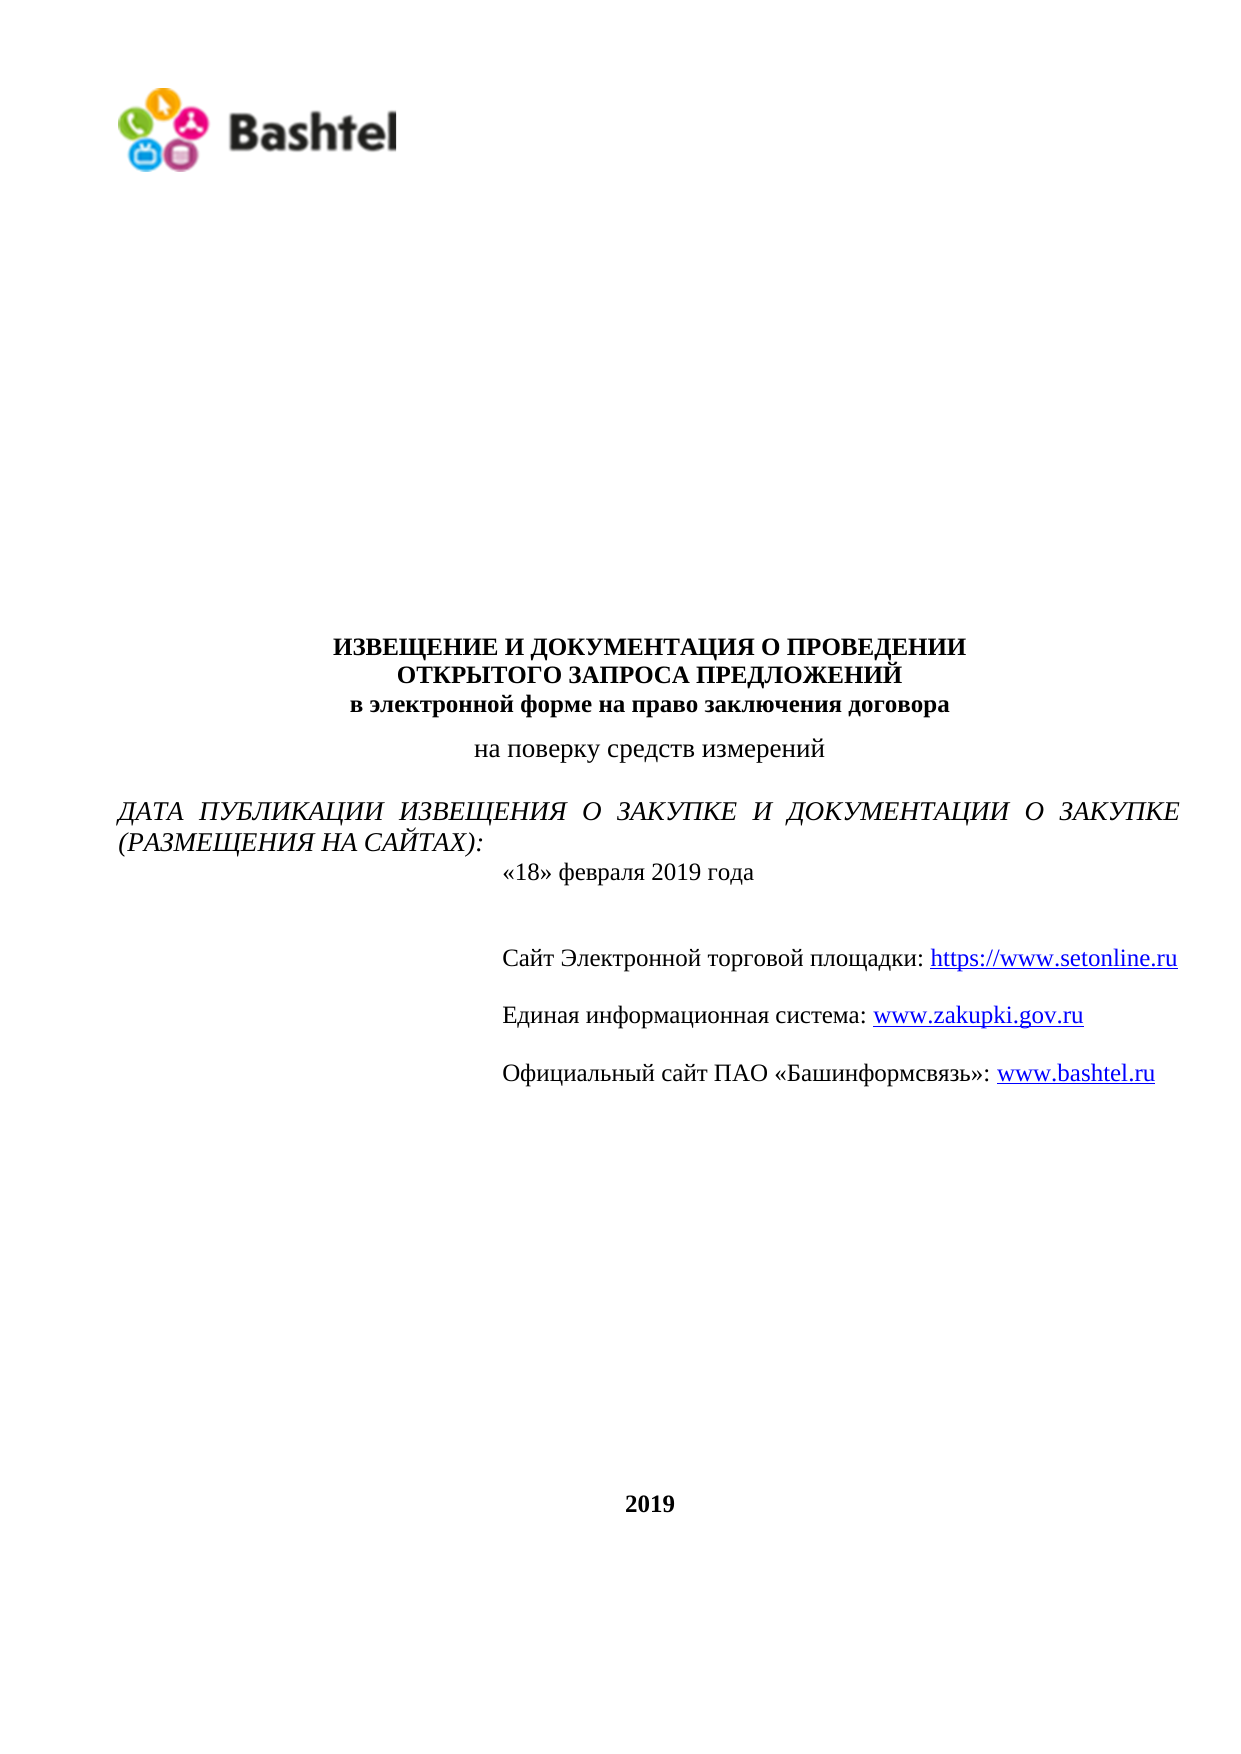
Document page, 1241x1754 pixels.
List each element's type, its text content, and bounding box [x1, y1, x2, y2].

text 2019 [118, 1489, 1181, 1518]
text ИЗВЕЩЕНИЕ И ДОКУМЕНТАЦИЯ О ПРОВЕДЕНИИ [118, 632, 1181, 660]
text Сайт Электронной торговой площадки: https://www.setonline.ru [502, 943, 1181, 972]
picture [118, 88, 397, 172]
text Единая информационная система: www.zakupki.gov.ru [502, 1001, 1181, 1029]
text ДАТА ПУБЛИКАЦИИ ИЗВЕЩЕНИЯ О ЗАКУПКЕ И ДОКУМЕНТАЦИИ О ЗАКУПКЕ (РАЗМЕЩЕНИЯ НА САЙТАХ): [118, 794, 1181, 857]
text в электронной форме на право заключения договора [118, 689, 1181, 718]
text на поверку средств измерений [118, 732, 1181, 763]
text ОТКРЫТОГО ЗАПРОСА ПРЕДЛОЖЕНИЙ [118, 660, 1181, 689]
text Официальный сайт ПАО «Башинформсвязь»: www.bashtel.ru [502, 1058, 1181, 1087]
